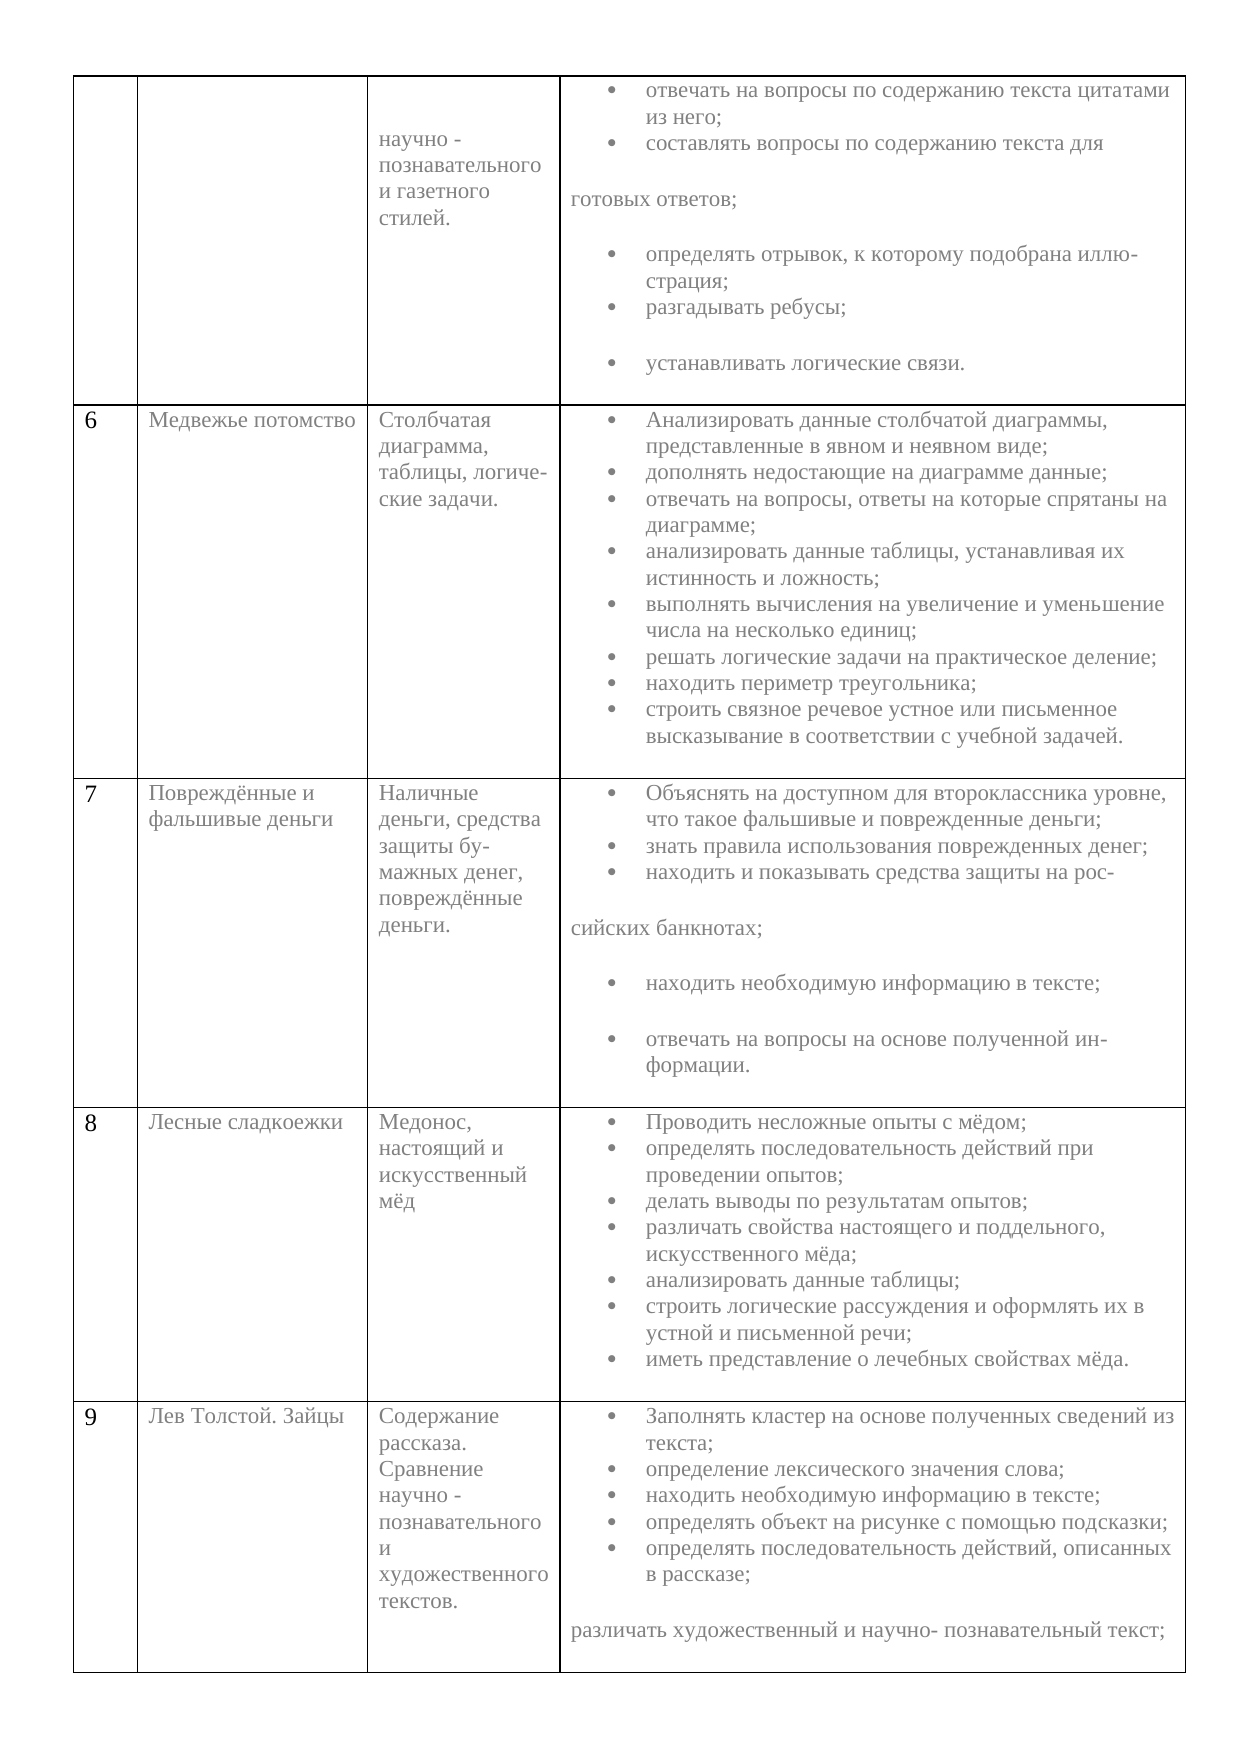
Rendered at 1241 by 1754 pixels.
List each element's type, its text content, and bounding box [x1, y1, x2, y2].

table_cell 7 [74, 779, 137, 1106]
table_cell 9 [74, 1402, 137, 1671]
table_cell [368, 77, 559, 404]
table_cell Объяснять на доступном для второклассника уровне, что такое фальшивые и поврежденные деньги; знать правила использования поврежденных денег; находить и показывать средства защиты на рос- сийских банкнотах; находить необходимую информацию в тексте; отвечать на вопросы на основе полученной информации. [561, 779, 1185, 1106]
table_cell 6 [74, 406, 137, 777]
table_cell Наличные деньги, средства защиты бумажных денег, повреждённые деньги. [368, 779, 559, 1106]
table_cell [561, 77, 1185, 404]
table_cell Анализировать данные столбчатой диаграммы, представленные в явном и неявном виде; дополнять недостающие на диаграмме данные; отвечать на вопросы, ответы на которые спрятаны на диаграмме; анализировать данные таблицы, устанавливая их истинность и ложность; выполнять вычисления на увеличение и уменьшение числа на несколько единиц; решать логические задачи на практическое деление; находить периметр треугольника; строить связное речевое устное или письменное высказывание в соответствии с учебной задачей. [561, 406, 1185, 777]
table_cell Лев Толстой. Зайцы [138, 1402, 367, 1671]
table_cell Повреждённые и фальшивые деньги [138, 779, 367, 1106]
table_cell 8 [74, 1108, 137, 1401]
table_cell 5 [74, 77, 137, 404]
table_cell Медвежье потомство [138, 406, 367, 777]
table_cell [368, 1402, 559, 1671]
table_cell Столбчатая диаграмма, таблицы, логические задачи. [368, 406, 559, 777]
table_cell Медонос, настоящий и искусственный мёд [368, 1108, 559, 1401]
table_cell Проводить несложные опыты с мёдом; определять последовательность действий при проведении опытов; делать выводы по результатам опытов; различать свойства настоящего и поддельного, искусственного мёда; анализировать данные таблицы; строить логические рассуждения и оформлять их в устной и письменной речи; иметь представление о лечебных свойствах мёда. [561, 1108, 1185, 1401]
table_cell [138, 77, 367, 404]
table_cell Лесные сладкоежки [138, 1108, 367, 1401]
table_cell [561, 1402, 1185, 1671]
